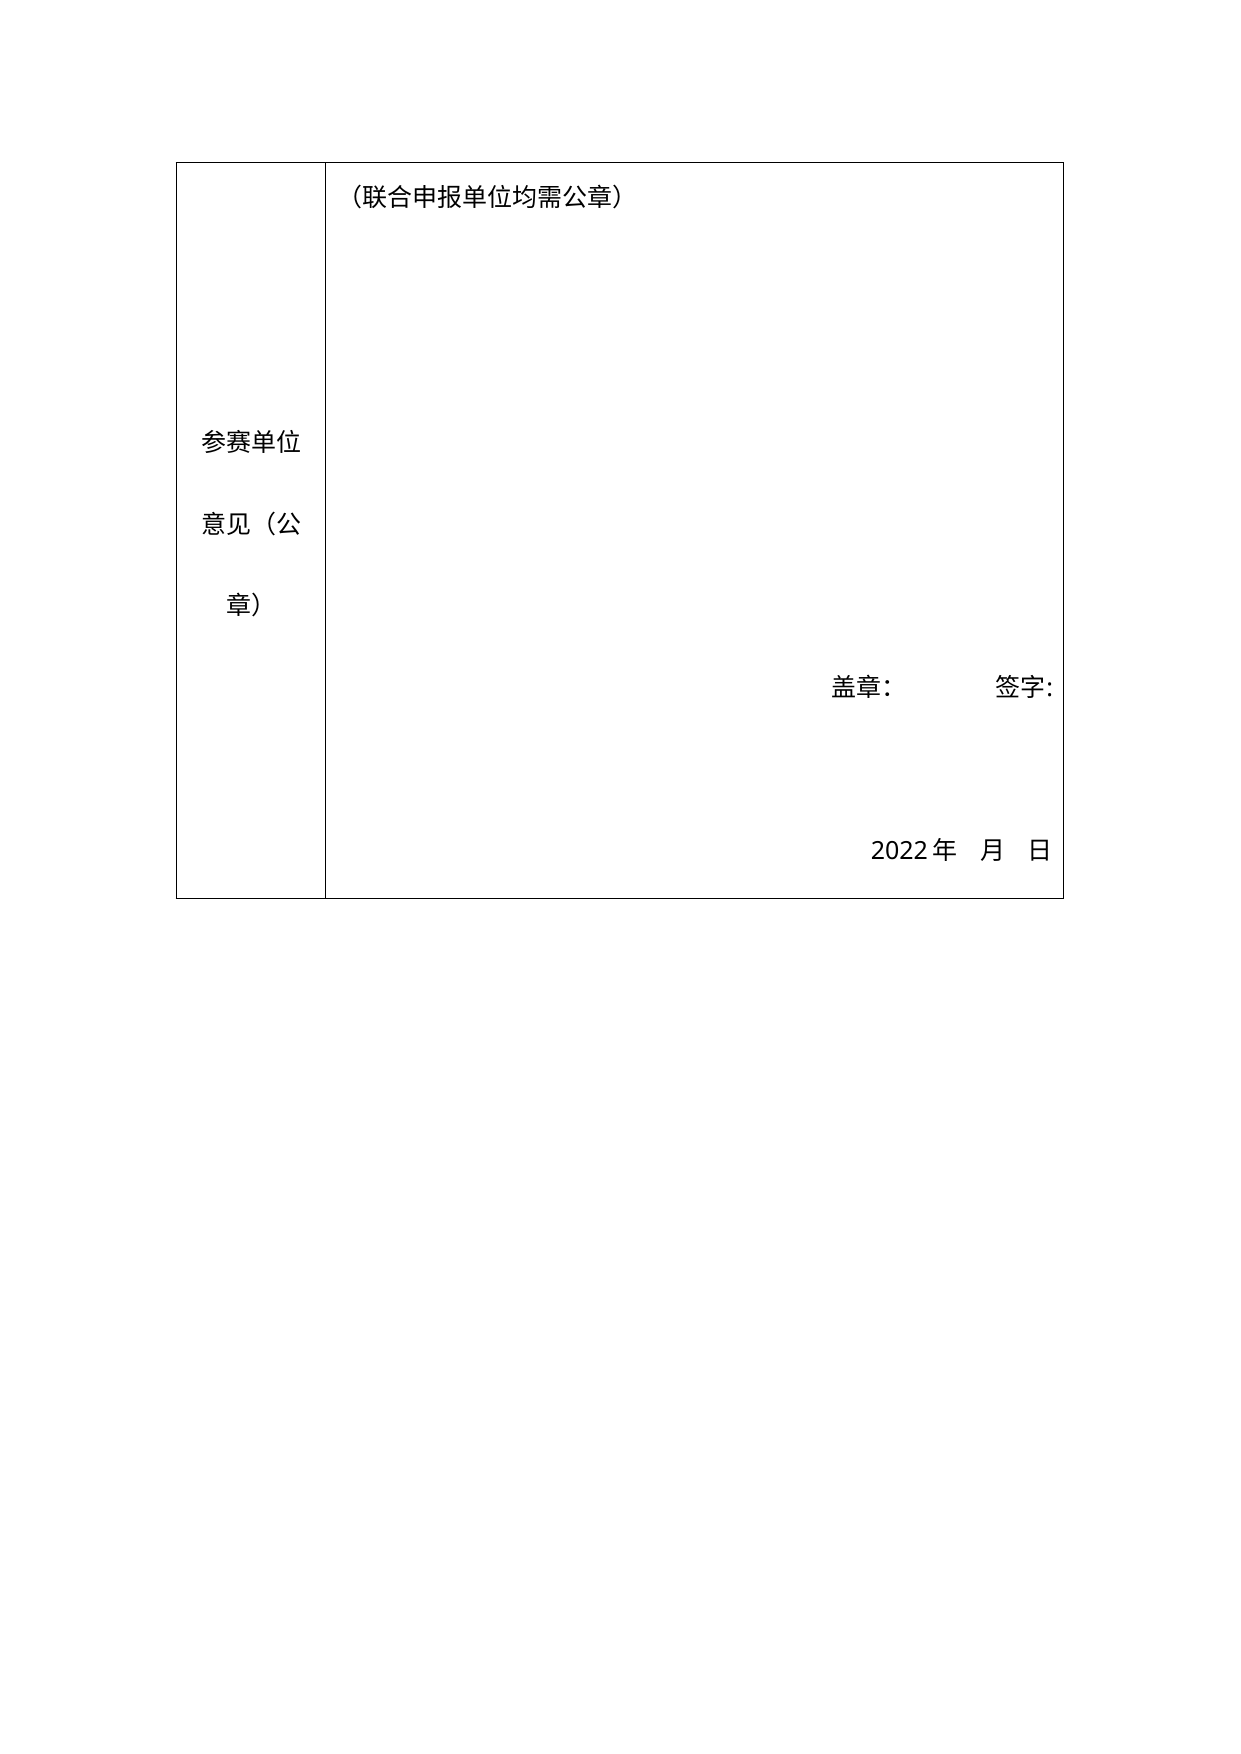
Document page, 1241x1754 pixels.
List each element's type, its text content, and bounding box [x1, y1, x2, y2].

table_cell 参赛单位 意见（公 章） [177, 163, 325, 898]
table_cell （联合申报单位均需公章） 盖章： 签字: 2022年 月 日 [326, 163, 1063, 898]
